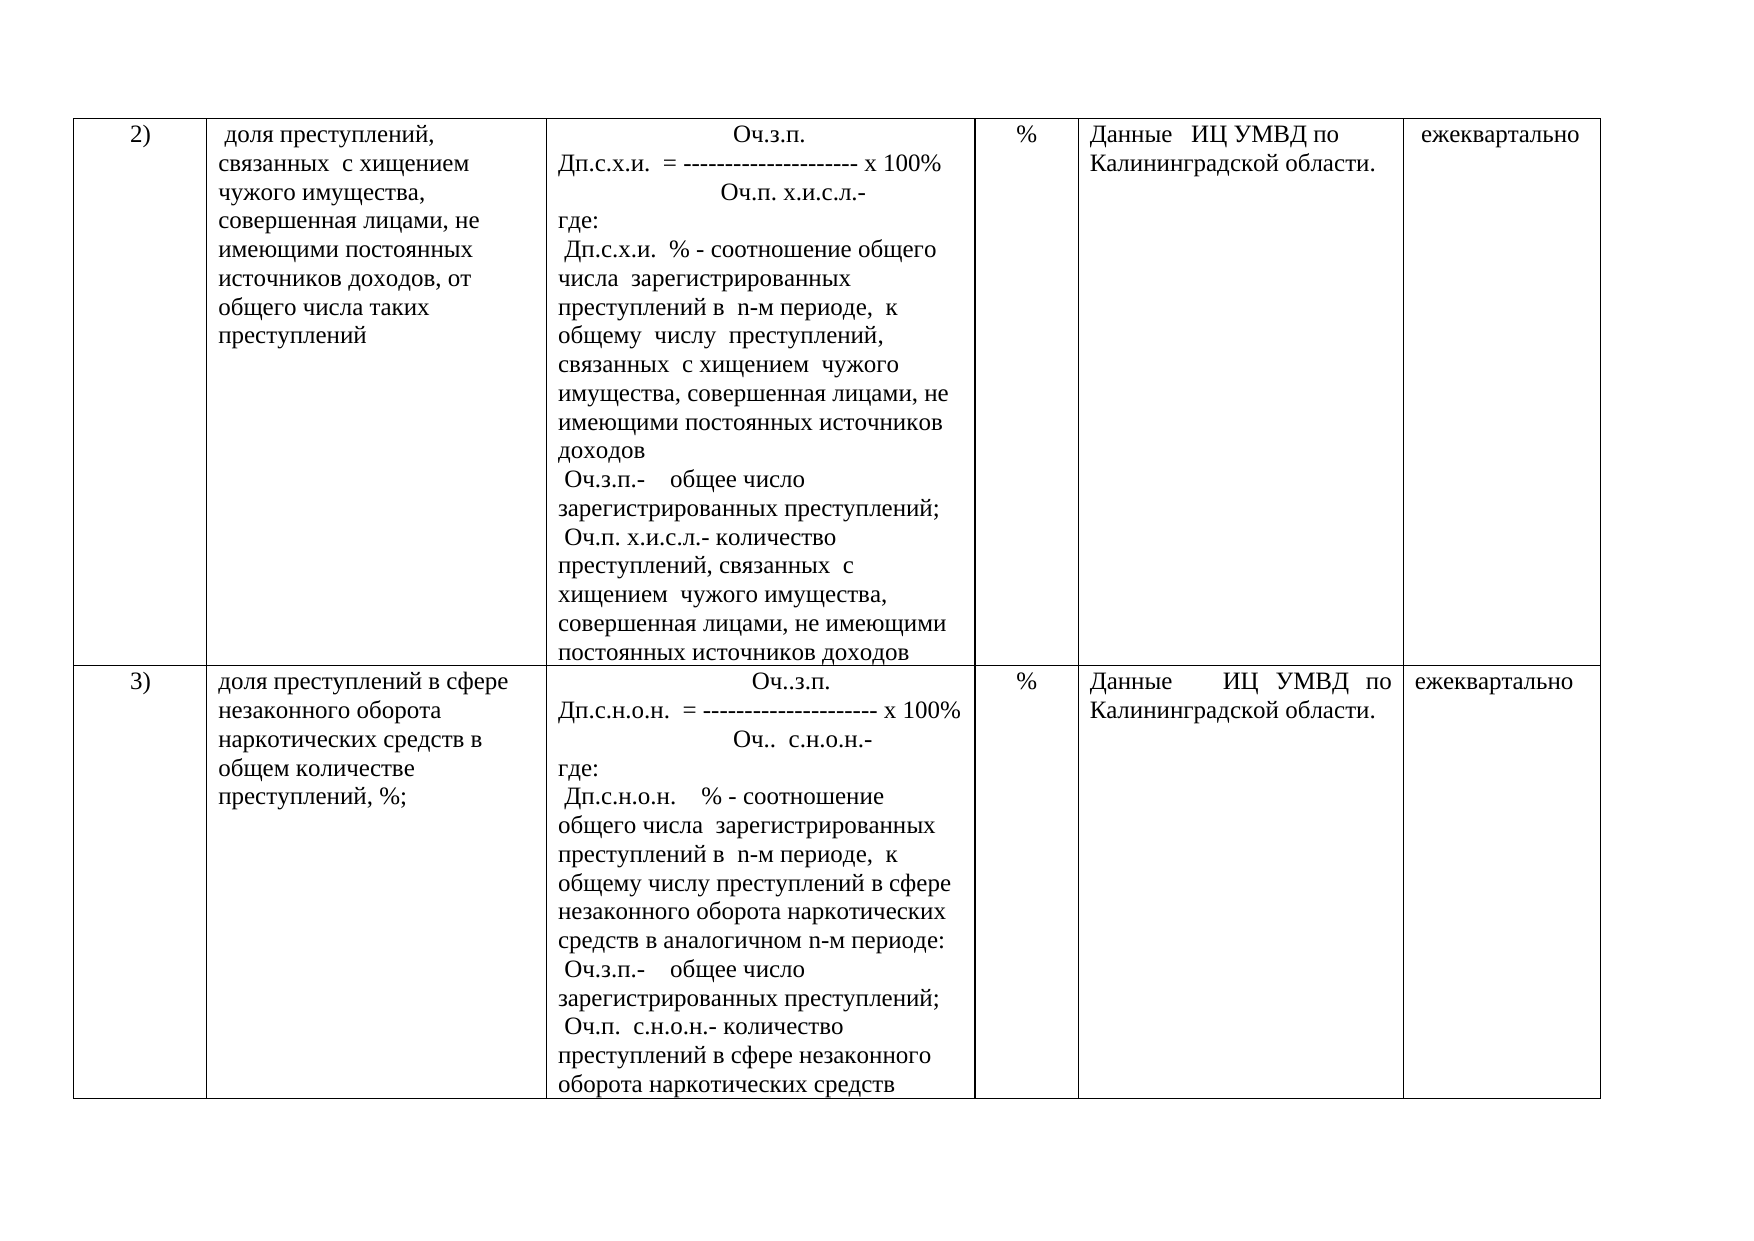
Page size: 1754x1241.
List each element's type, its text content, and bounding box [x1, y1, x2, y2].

table_cell ежеквартально [1404, 119, 1600, 665]
table_cell доля преступлений, связанных с хищением чужого имущества, совершенная лицами, не имеющими постоянных источников доходов, от общего числа таких преступлений [207, 119, 546, 665]
table_cell ежеквартально [1404, 666, 1600, 1098]
table_cell доля преступлений в сфере незаконного оборота наркотических средств в общем количестве преступлений, %; [207, 666, 546, 1098]
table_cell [1079, 119, 1403, 665]
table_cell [1079, 666, 1403, 1098]
table_cell 2) [74, 119, 206, 665]
table_cell Оч..з.п. Дп.с.н.о.н. = --------------------- х 100% Оч.. с.н.о.н.- где: Дп.с.н.о.н. % - соотношение общего числа зарегистрированных преступлений в n-м периоде, к общему числу преступлений в сфере незаконного оборота наркотических средств в аналогичном n-м периоде: Оч.з.п.- общее число зарегистрированных преступлений; Оч.п. с.н.о.н.- количество преступлений в сфере незаконного оборота наркотических средств [547, 666, 974, 1098]
table_cell % [976, 666, 1078, 1098]
table_cell % [976, 119, 1078, 665]
table_cell Оч.з.п. Дп.с.х.и. = --------------------- х 100% Оч.п. х.и.с.л.- где: Дп.с.х.и. % - соотношение общего числа зарегистрированных преступлений в n-м периоде, к общему числу преступлений, связанных с хищением чужого имущества, совершенная лицами, не имеющими постоянных источников доходов Оч.з.п.- общее число зарегистрированных преступлений; Оч.п. х.и.с.л.- количество преступлений, связанных с хищением чужого имущества, совершенная лицами, не имеющими постоянных источников доходов [547, 119, 974, 665]
table_cell 3) [74, 666, 206, 1098]
